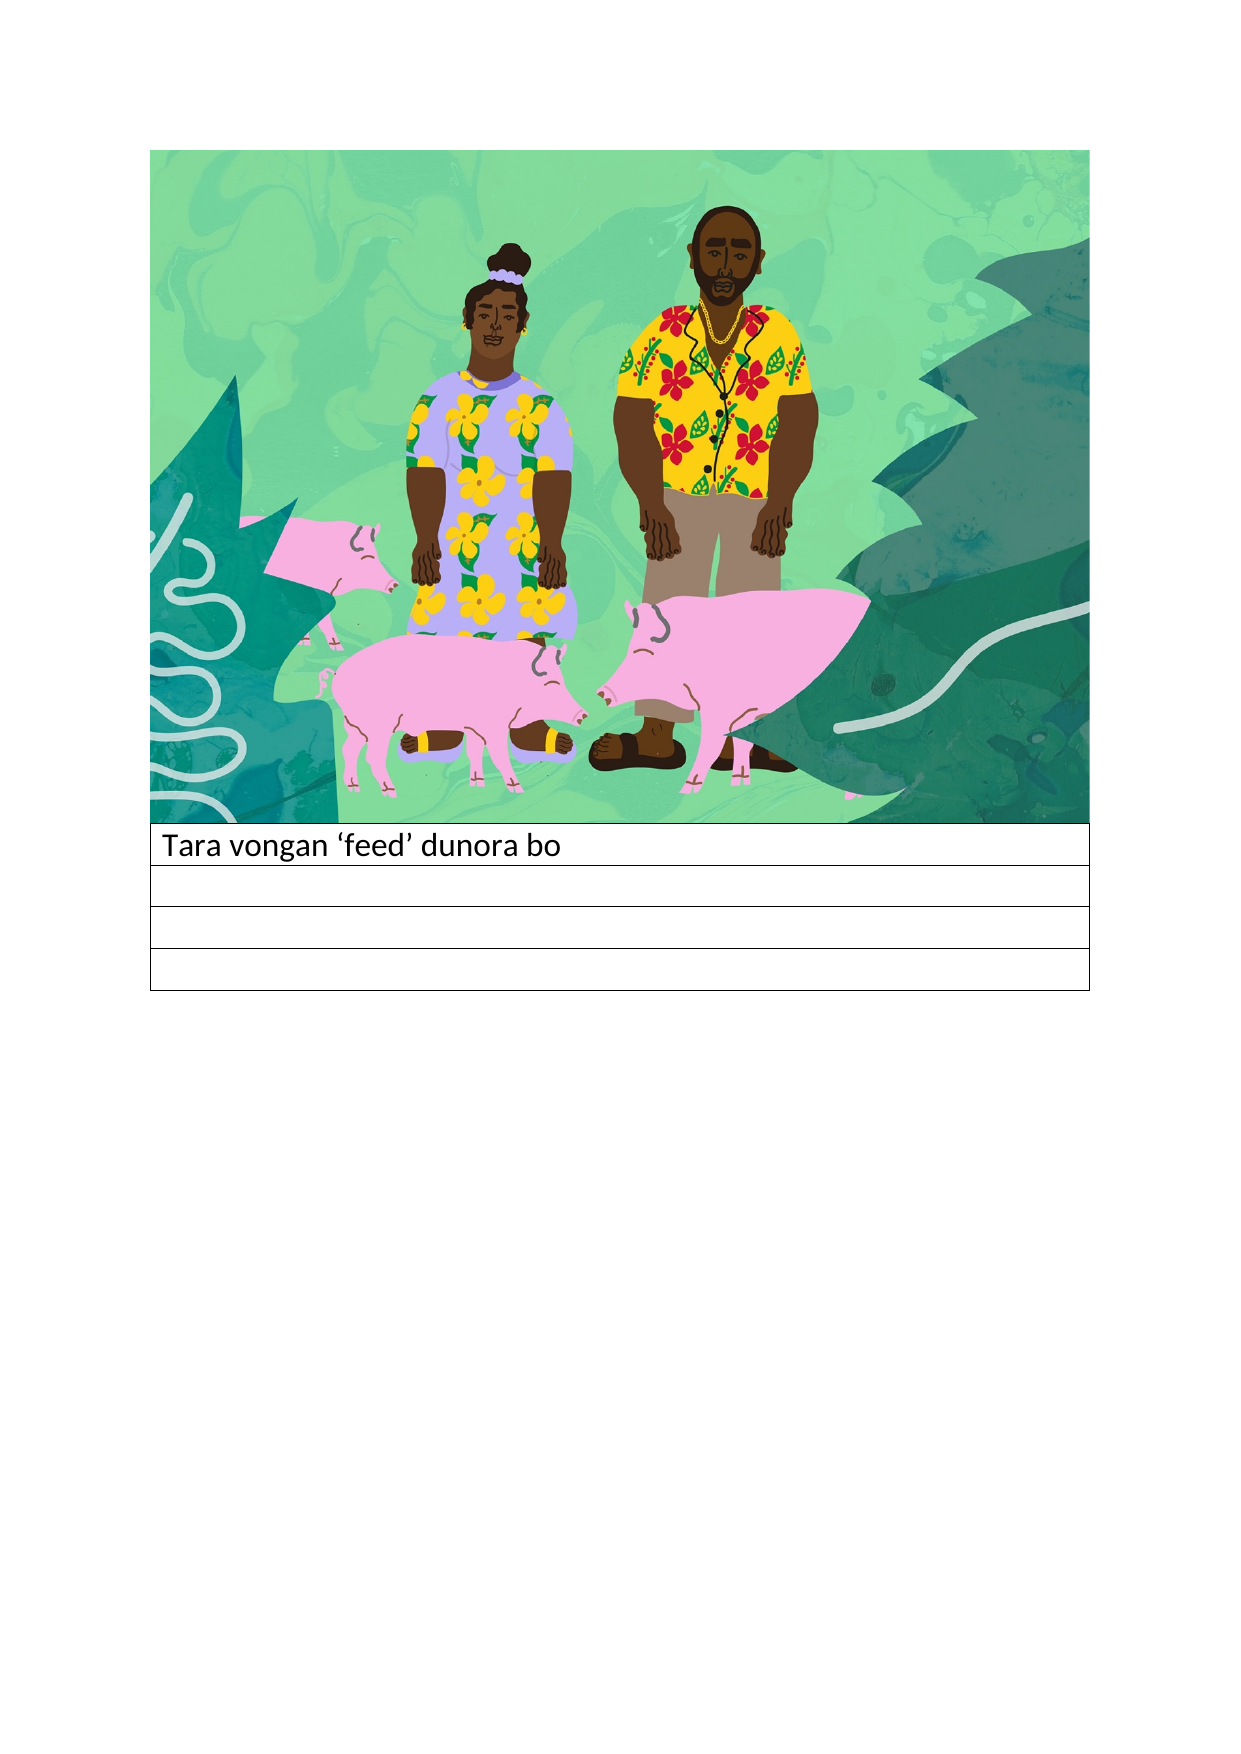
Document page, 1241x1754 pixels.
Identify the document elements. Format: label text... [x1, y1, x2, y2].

table_cell [151, 949, 1089, 990]
table_cell [151, 866, 1089, 906]
picture [150, 150, 1090, 823]
table_header Tara vongan ‘feed’ dunora bo [151, 824, 1089, 864]
table_cell [151, 907, 1089, 948]
